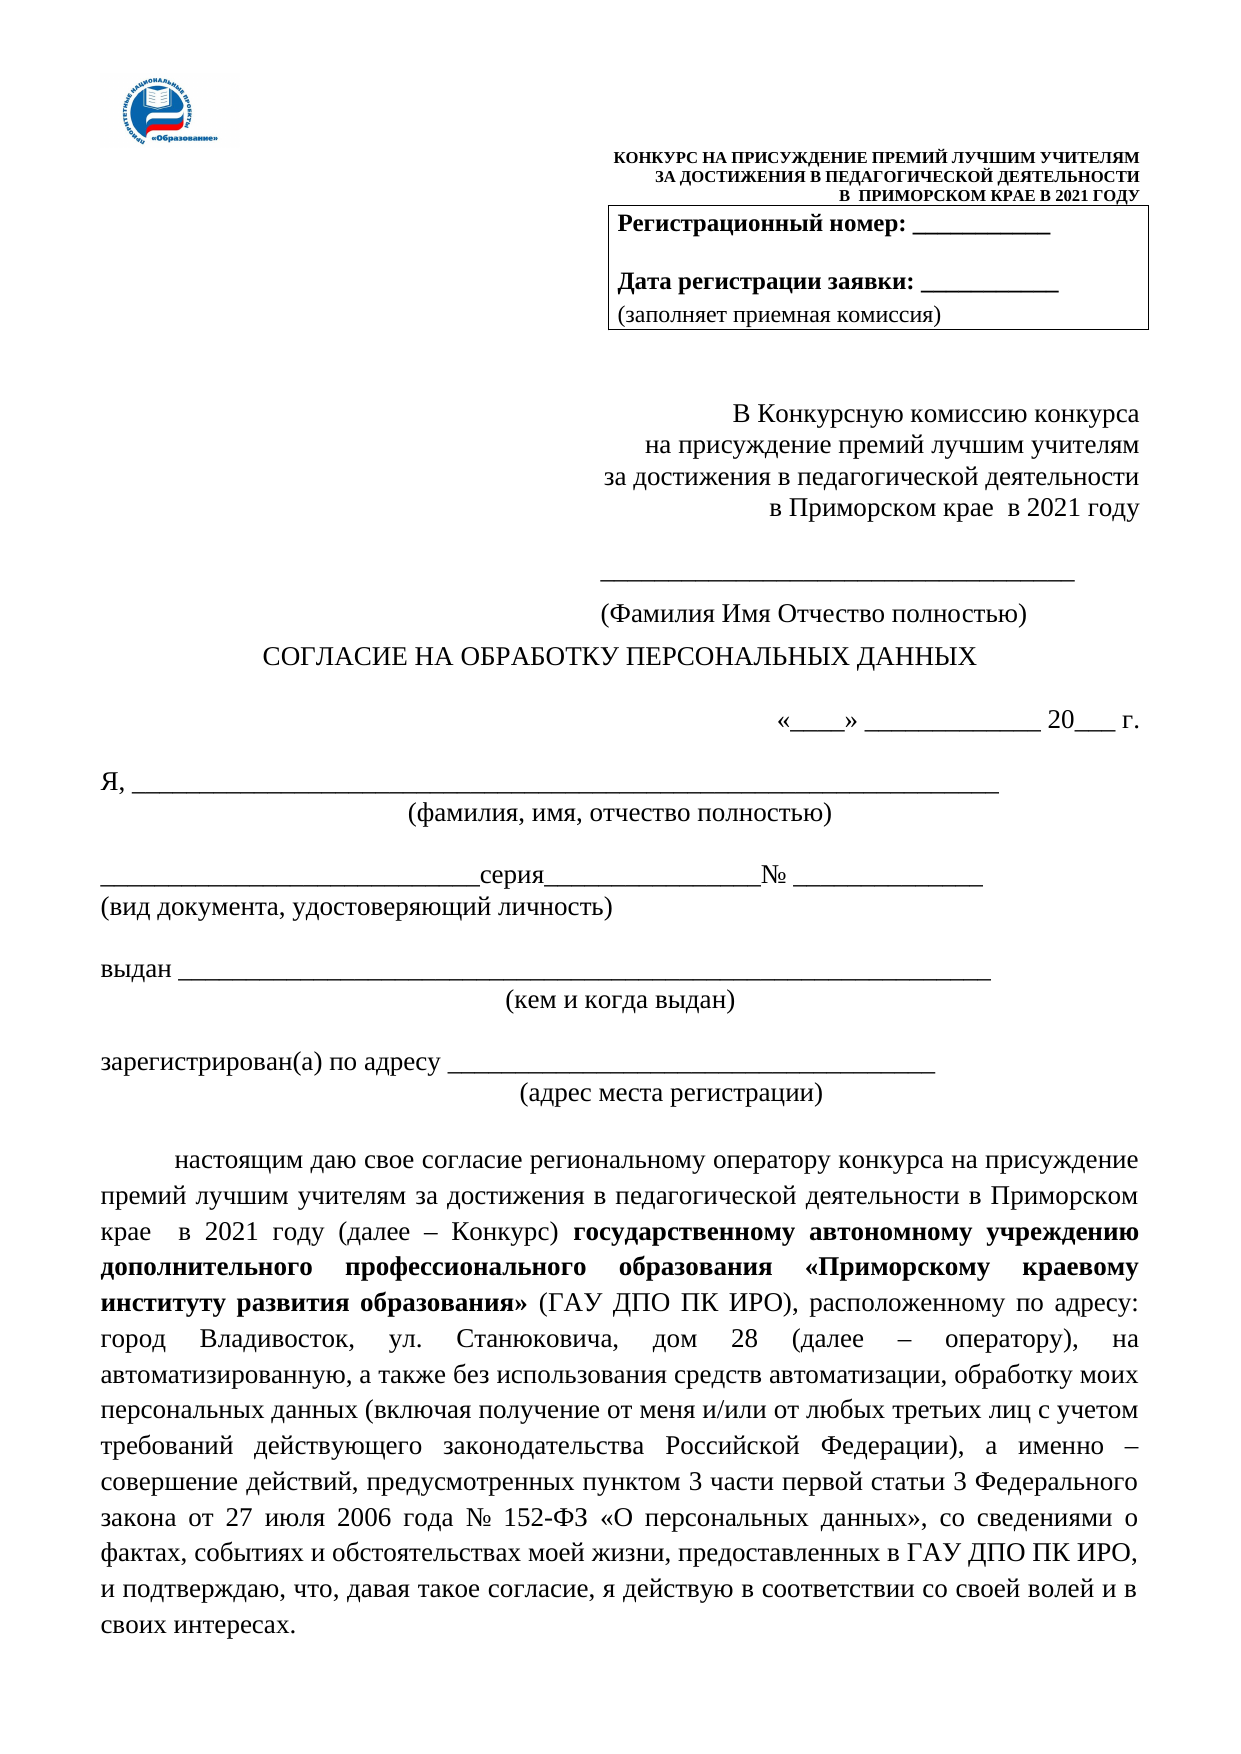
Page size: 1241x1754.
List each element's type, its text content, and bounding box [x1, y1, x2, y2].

text зарегистрирован(а) по адресу ____________________________________ [100, 1045, 1140, 1076]
text (Фамилия Имя Отчество полностью) [600, 597, 1180, 628]
text (вид документа, удостоверяющий личность) [100, 889, 1140, 921]
text Регистрационный номер: ___________ [609, 206, 1148, 237]
text В Конкурсную комиссию конкурса [100, 397, 1140, 428]
text ___________________________________ [600, 553, 1180, 584]
text на присуждение премий лучшим учителям [100, 428, 1140, 460]
text (адрес места регистрации) [100, 1076, 1140, 1108]
text (заполняет приемная комиссия) [609, 296, 1148, 329]
text выдан ____________________________________________________________ [100, 952, 1140, 983]
text Я, ________________________________________________________________ [100, 765, 1140, 796]
text «____» _____________ 20___ г. [100, 703, 1140, 734]
text за достижения в педагогической деятельности [100, 460, 1140, 491]
text (кем и когда выдан) [100, 983, 1140, 1014]
text (фамилия, имя, отчество полностью) [100, 796, 1140, 827]
text в Приморском крае в 2021 году [100, 491, 1140, 522]
text СОГЛАСИЕ НА ОБРАБОТКУ ПЕРСОНАЛЬНЫХ ДАННЫХ [100, 640, 1140, 672]
picture [100, 73, 240, 148]
text ____________________________серия________________№ ______________ [100, 858, 1140, 889]
text Дата регистрации заявки: ___________ [609, 263, 1148, 295]
text настоящим даю свое согласие региональному оператору конкурса на присуждение премий лучшим учителям за достижения в педагогической деятельности в Приморском крае в 2021 году (далее – Конкурс) государственному автономному учреждению дополнительного профессионального образования «Приморскому краевому институту развития образования» (ГАУ ДПО ПК ИРО), расположенному по адресу: город Владивосток, ул. Станюковича, дом 28 (далее – оператору), на автоматизированную, а также без использования средств автоматизации, обработку моих персональных данных (включая получение от меня и/или от любых третьих лиц с учетом требований действующего законодательства Российской Федерации), а именно – совершение действий, предусмотренных пунктом 3 части первой статьи 3 Федерального закона от 27 июля 2006 года № 152-ФЗ «О персональных данных», со сведениями о фактах, событиях и обстоятельствах моей жизни, предоставленных в ГАУ ДПО ПК ИРО, и подтверждаю, что, давая такое согласие, я действую в соответствии со своей волей и в своих интересах. [100, 1143, 1140, 1639]
